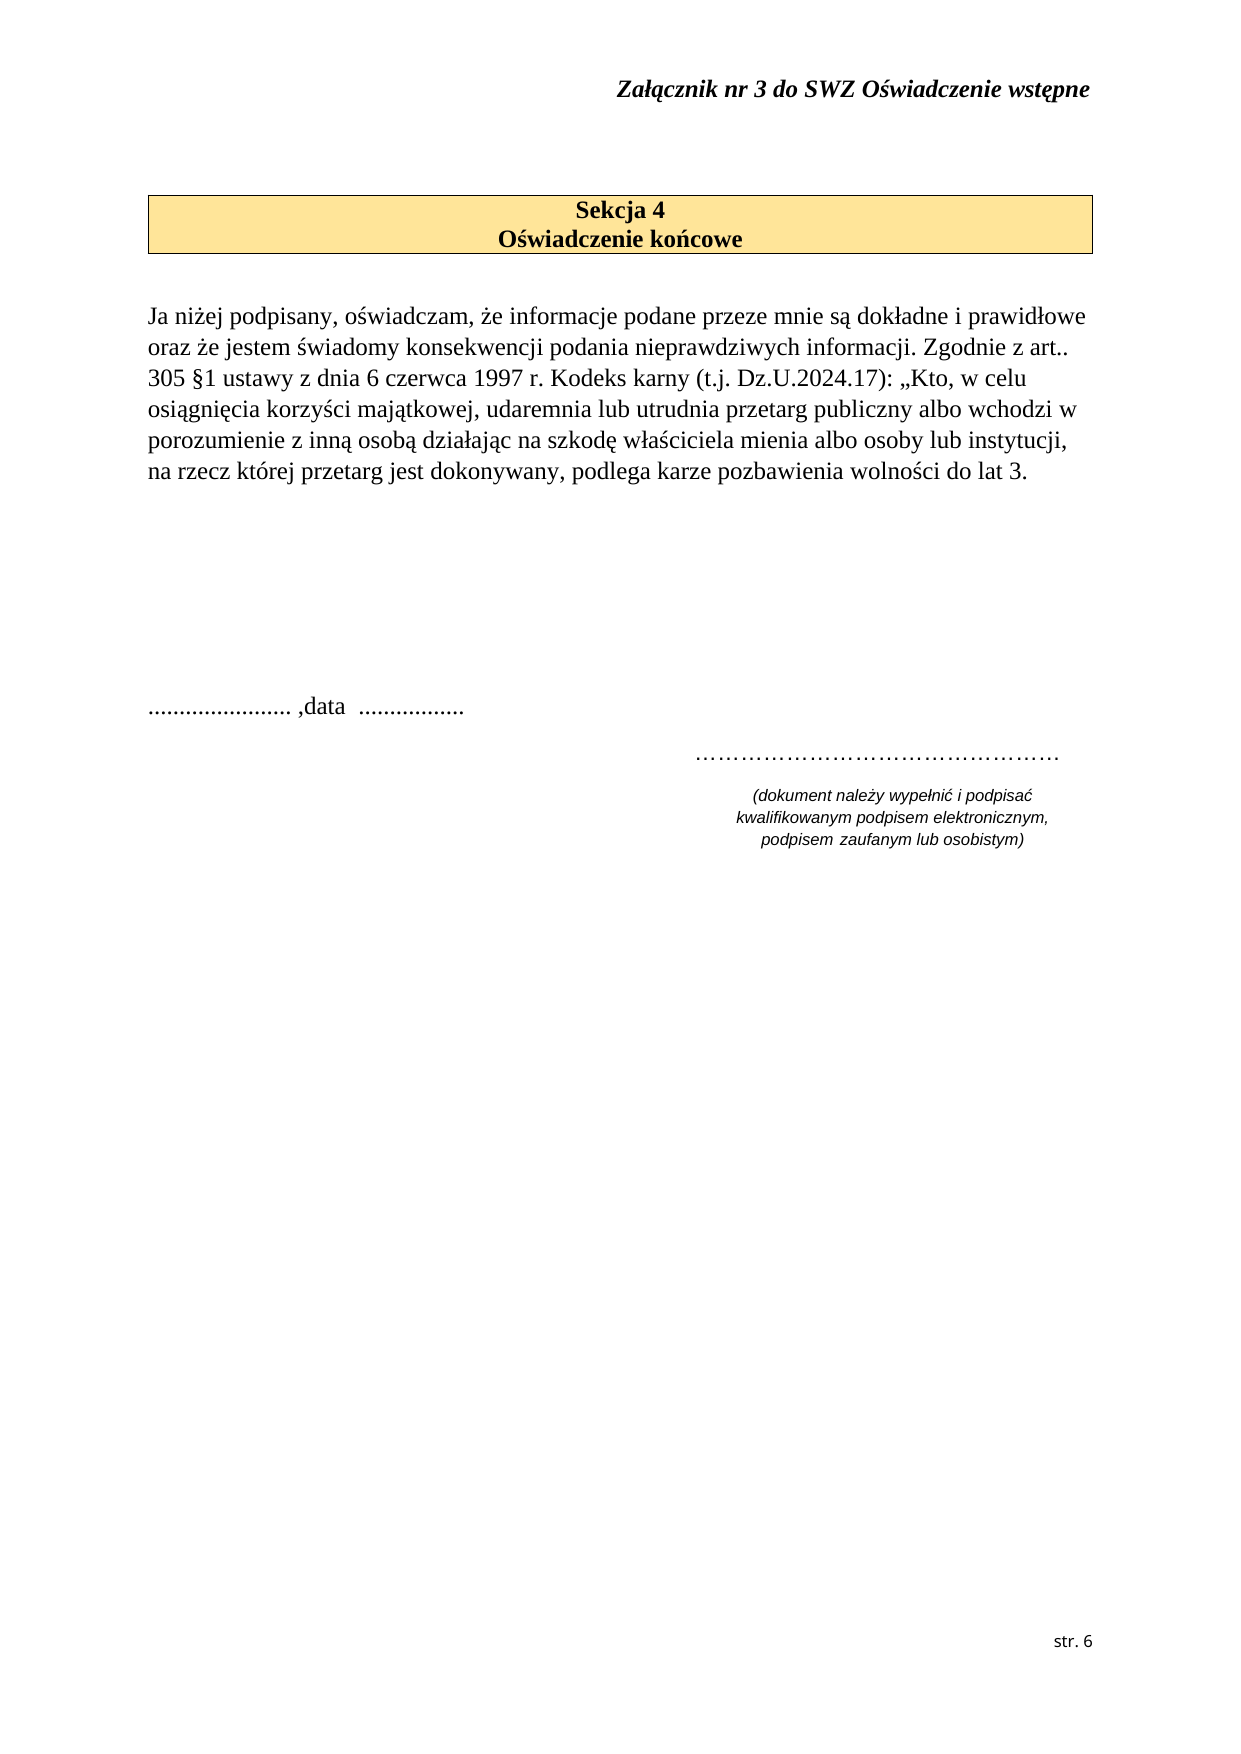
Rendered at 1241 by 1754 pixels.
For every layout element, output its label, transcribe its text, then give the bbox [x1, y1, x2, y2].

text ………………………………………… [694, 739, 1093, 765]
text Ja niżej podpisany, oświadczam, że informacje podane przeze mnie są dokładne i prawidłowe oraz że jestem świadomy konsekwencji podania nieprawdziwych informacji. Zgodnie z art.. 305 §1 ustawy z dnia 6 czerwca 1997 r. Kodeks karny (t.j. Dz.U.2024.17): „Kto, w celu osiągnięcia korzyści majątkowej, udaremnia lub utrudnia przetarg publiczny albo wchodzi w porozumienie z inną osobą działając na szkodę właściciela mienia albo osoby lub instytucji, na rzecz której przetarg jest dokonywany, podlega karze pozbawienia wolności do lat 3. [148, 301, 1093, 485]
table_header Sekcja 4 Oświadczenie końcowe [149, 196, 1092, 253]
text (dokument należy wypełnić i podpisać kwalifikowanym podpisem elektronicznym, podpisem zaufanym lub osobistym) [694, 786, 1093, 849]
text ....................... ,data ................. [148, 691, 1093, 720]
